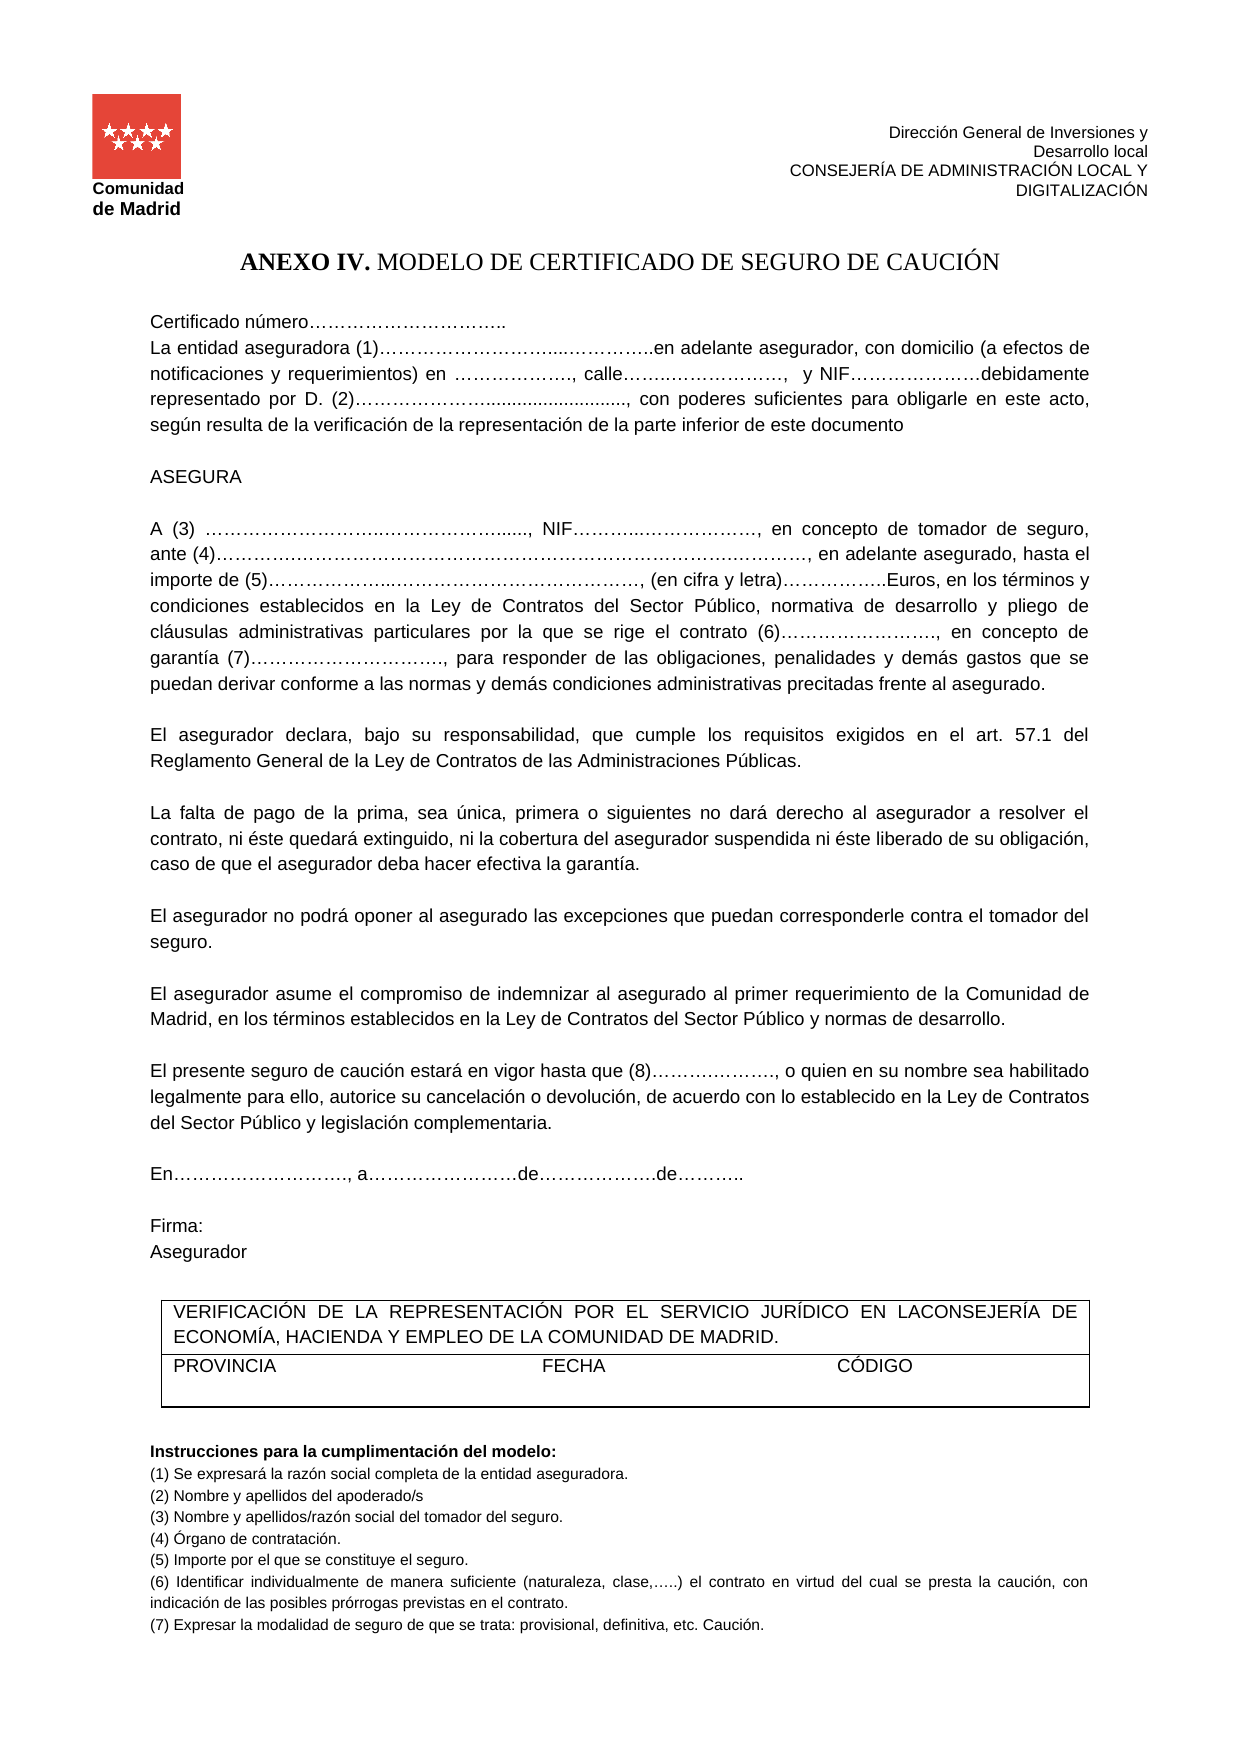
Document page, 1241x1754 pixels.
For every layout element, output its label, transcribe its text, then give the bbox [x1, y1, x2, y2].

text La falta de pago de la prima, sea única, primera o siguientes no dará derecho al asegurador a resolver el contrato, ni éste quedará extinguido, ni la cobertura del asegurador suspendida ni éste liberado de su obligación, caso de que el asegurador deba hacer efectiva la garantía. [150, 801, 1090, 875]
text Asegurador [150, 1241, 1090, 1262]
text El presente seguro de caución estará en vigor hasta que (8)……….………., o quien en su nombre sea habilitado legalmente para ello, autorice su cancelación o devolución, de acuerdo con lo establecido en la Ley de Contratos del Sector Público y legislación complementaria. [150, 1060, 1090, 1133]
text A (3) ………………………..………………......, NIF………...………………, en concepto de tomador de seguro, ante (4)………….…………………………………………………………….…………, en adelante asegurado, hasta el importe de (5)………………...…………………………………, (en cifra y letra)……………..Euros, en los términos y condiciones establecidos en la Ley de Contratos del Sector Público, normativa de desarrollo y pliego de cláusulas administrativas particulares por la que se rige el contrato (6)……………………., en concepto de garantía (7)…………………………., para responder de las obligaciones, penalidades y demás gastos que se puedan derivar conforme a las normas y demás condiciones administrativas precitadas frente al asegurado. [150, 517, 1090, 694]
text El asegurador declara, bajo su responsabilidad, que cumple los requisitos exigidos en el art. 57.1 del Reglamento General de la Ley de Contratos de las Administraciones Públicas. [150, 724, 1090, 771]
text Firma: [150, 1215, 1090, 1236]
text Certificado número………………………….. [150, 311, 1090, 332]
text ANEXO IV. MODELO DE CERTIFICADO DE SEGURO DE CAUCIÓN [150, 247, 1090, 276]
text (6) Identificar individualmente de manera suficiente (naturaleza, clase,…..) el contrato en virtud del cual se presta la caución, con indicación de las posibles prórrogas previstas en el contrato. [150, 1573, 1090, 1612]
text El asegurador asume el compromiso de indemnizar al asegurado al primer requerimiento de la Comunidad de Madrid, en los términos establecidos en la Ley de Contratos del Sector Público y normas de desarrollo. [150, 982, 1090, 1030]
text (1) Se expresará la razón social completa de la entidad aseguradora. [150, 1465, 1090, 1483]
text (3) Nombre y apellidos/razón social del tomador del seguro. [150, 1508, 1090, 1526]
text ASEGURA [150, 466, 1090, 487]
text La entidad aseguradora (1)………………………....…………..en adelante asegurador, con domicilio (a efectos de notificaciones y requerimientos) en ………………., calle……..………………, y NIF…………………debidamente representado por D. (2)…………………..........................., con poderes suficientes para obligarle en este acto, según resulta de la verificación de la representación de la parte inferior de este documento [150, 336, 1090, 436]
text (7) Expresar la modalidad de seguro de que se trata: provisional, definitiva, etc. Caución. [150, 1616, 1090, 1634]
text (4) Órgano de contratación. [150, 1529, 1090, 1547]
text (5) Importe por el que se constituye el seguro. [150, 1551, 1090, 1569]
text El asegurador no podrá oponer al asegurado las excepciones que puedan corresponderle contra el tomador del seguro. [150, 905, 1090, 952]
text Instrucciones para la cumplimentación del modelo: [150, 1442, 1090, 1461]
table_cell PROVINCIA FECHA CÓDIGO [162, 1355, 1089, 1406]
text (2) Nombre y apellidos del apoderado/s [150, 1486, 1090, 1504]
table_header VERIFICACIÓN DE LA REPRESENTACIÓN POR EL SERVICIO JURÍDICO EN LACONSEJERÍA DE ECONOMÍA, HACIENDA Y EMPLEO DE LA COMUNIDAD DE MADRID. [162, 1301, 1089, 1354]
text En………………………., a……………………de……………….de……….. [150, 1163, 1090, 1185]
